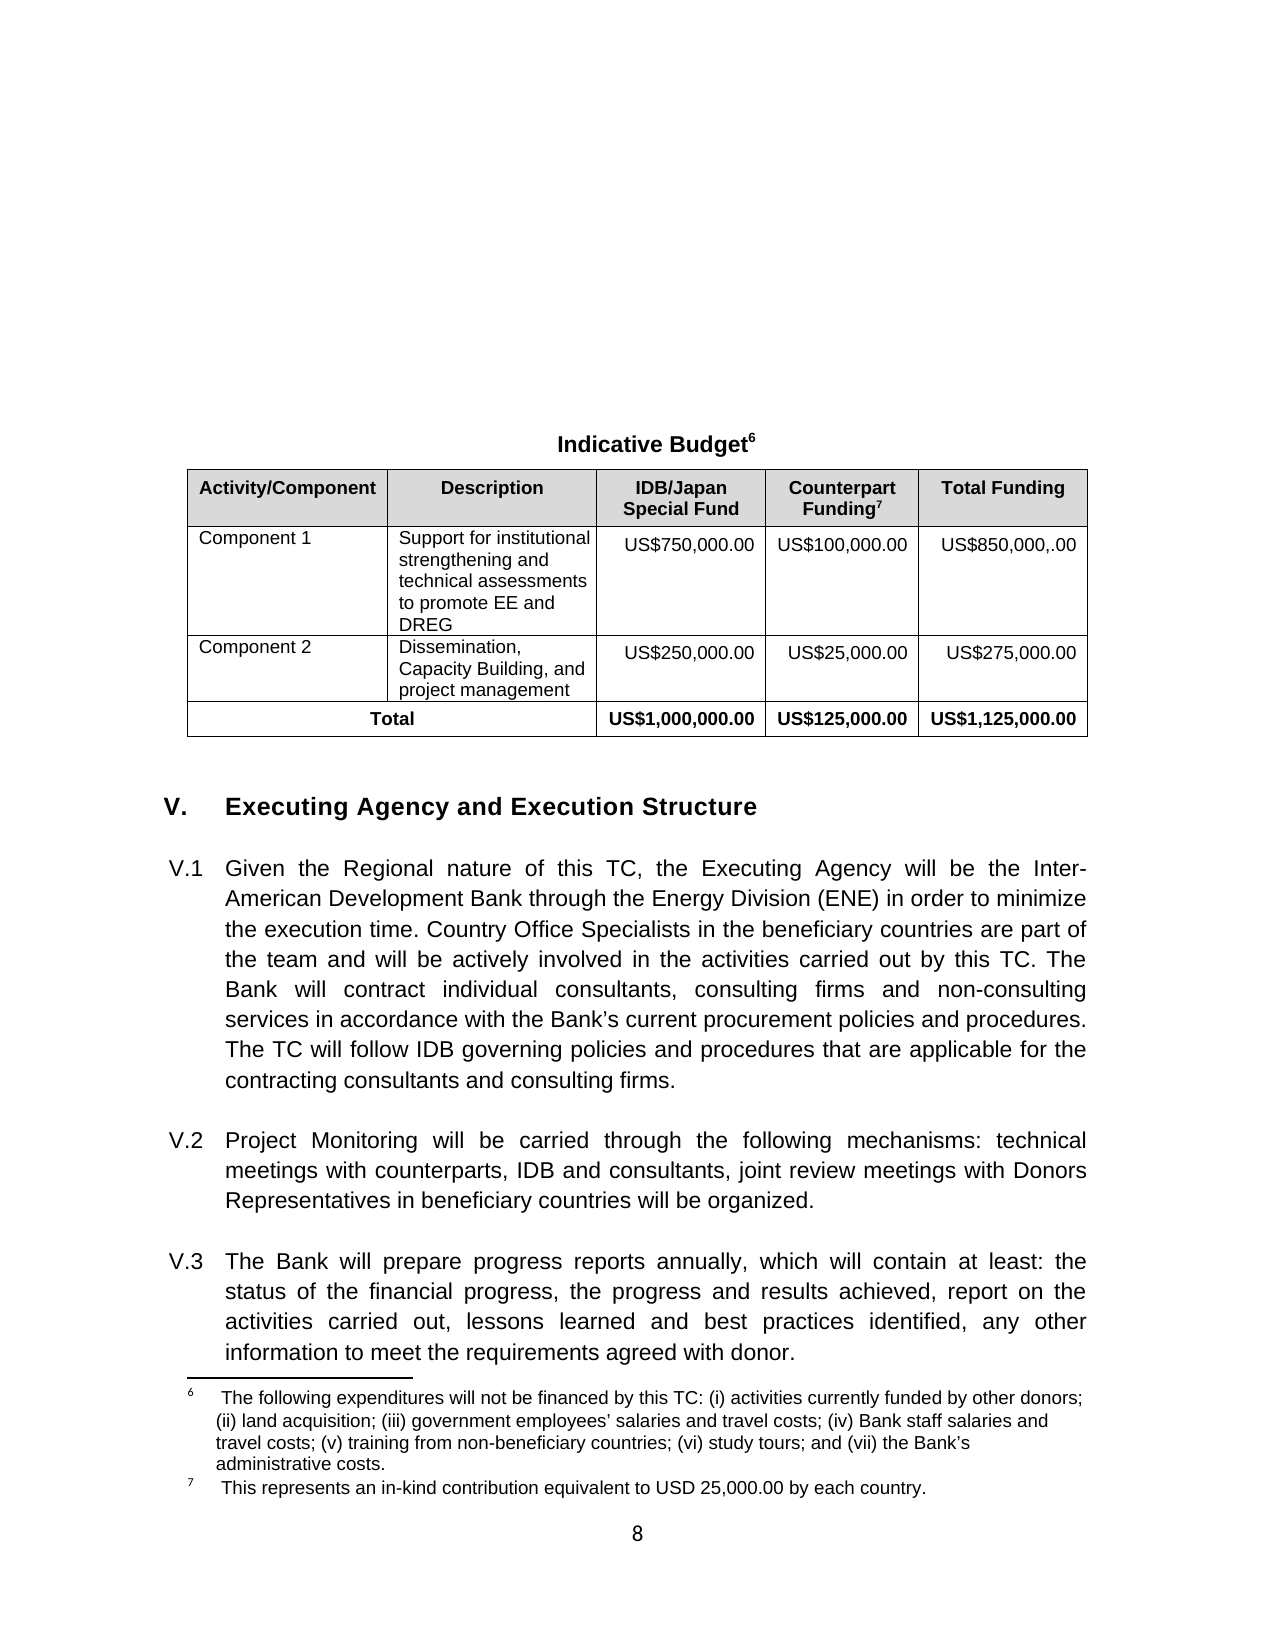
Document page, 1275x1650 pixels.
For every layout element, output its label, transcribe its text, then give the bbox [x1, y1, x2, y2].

table_cell Dissemination, Capacity Building, and project management [388, 636, 596, 701]
table_cell Total [188, 702, 596, 736]
table_cell Component 2 [188, 636, 387, 701]
table_cell US$275,000.00 [919, 636, 1087, 701]
table_cell Support for institutional strengthening and technical assessments to promote EE and DREG [388, 527, 596, 635]
table_header Total Funding [919, 470, 1087, 526]
list Given the Regional nature of this TC, the Executing Agency will be the Inter-American Development Bank through the Energy Division (ENE) in order to minimize the execution time. Country Office Specialists in the beneficiary countries are part of the team and will be actively involved in the activities carried out by this TC. The Bank will contract individual consultants, consulting firms and non-consulting services in accordance with the Bank’s current procurement policies and procedures. The TC will follow IDB governing policies and procedures that are applicable for the contracting consultants and consulting firms. [169, 855, 1087, 1093]
table_cell Component 1 [188, 527, 387, 635]
table_header Activity/Component [188, 470, 387, 526]
table_cell US$1,000,000.00 [597, 702, 765, 736]
table_header IDB/Japan Special Fund [597, 470, 765, 526]
table_header Counterpart Funding [766, 470, 918, 526]
table_cell US$1,125,000.00 [919, 702, 1087, 736]
table_cell US$25,000.00 [766, 636, 918, 701]
list Indicative Budget [225, 431, 1087, 457]
list Project Monitoring will be carried through the following mechanisms: technical meetings with counterparts, IDB and consultants, joint review meetings with Donors Representatives in beneficiary countries will be organized. [169, 1127, 1087, 1214]
list Executing Agency and Execution Structure [187, 792, 1087, 821]
table_cell US$250,000.00 [597, 636, 765, 701]
list The Bank will prepare progress reports annually, which will contain at least: the status of the financial progress, the progress and results achieved, report on the activities carried out, lessons learned and best practices identified, any other information to meet the requirements agreed with donor. [169, 1248, 1087, 1365]
table_cell US$100,000.00 [766, 527, 918, 635]
table_cell US$125,000.00 [766, 702, 918, 736]
table_header Description [388, 470, 596, 526]
table_cell US$850,000,.00 [919, 527, 1087, 635]
table_cell US$750,000.00 [597, 527, 765, 635]
